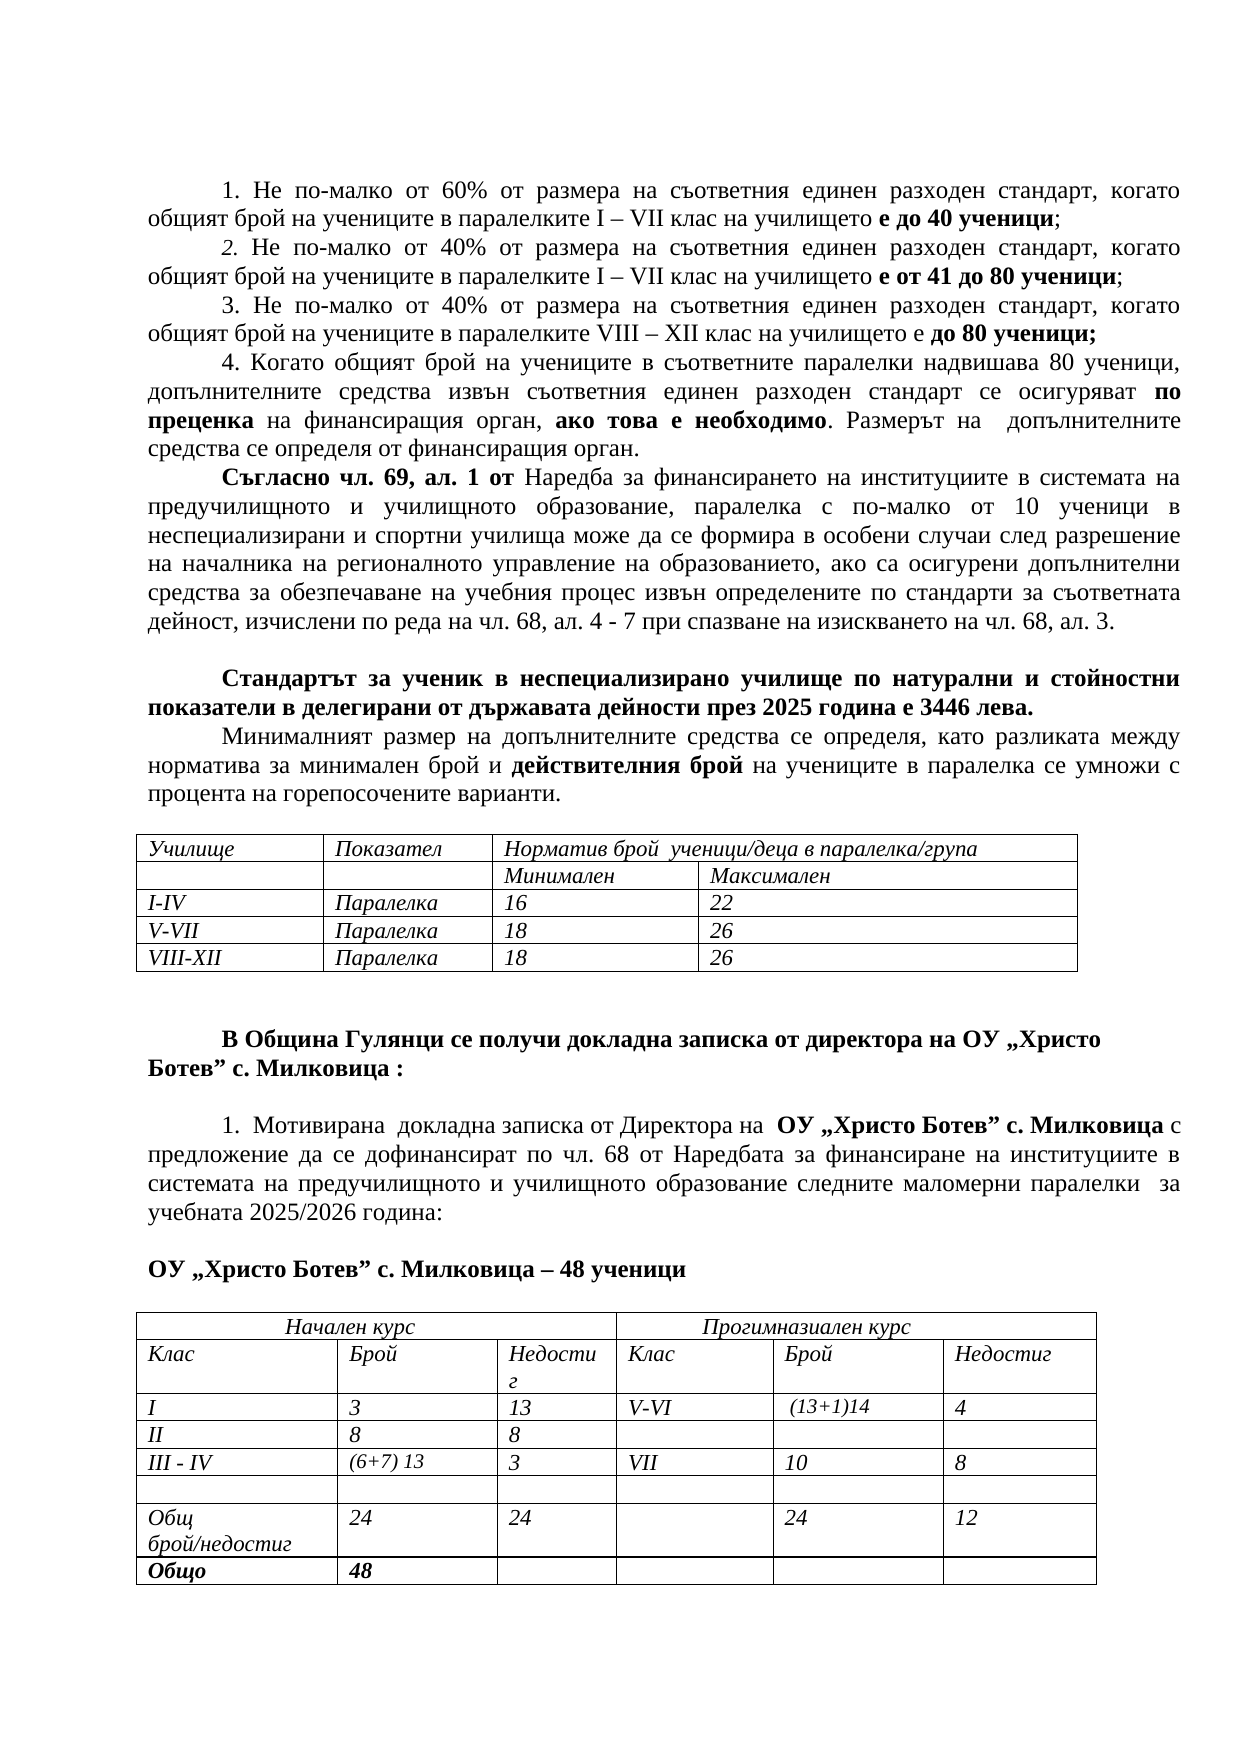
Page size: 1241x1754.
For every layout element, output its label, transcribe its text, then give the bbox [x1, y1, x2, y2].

table_cell [617, 1476, 773, 1503]
table_cell [338, 1476, 497, 1503]
table_cell 4 [944, 1394, 1096, 1420]
table_cell 8 [944, 1449, 1096, 1475]
text 2. Не по-малко от 40% от размера на съответния единен разходен стандарт, когато общият брой на учениците в паралелките І – VІІ клас на училището е от 41 до 80 ученици; [148, 232, 1181, 290]
table_cell 12 [944, 1504, 1096, 1556]
table_cell (13+1)14 [774, 1394, 943, 1420]
table_cell Недостиг [944, 1340, 1096, 1393]
table_cell ІІІ - ІV [137, 1449, 337, 1475]
table_cell [617, 1558, 773, 1584]
table_cell Минимален [493, 862, 698, 888]
table_cell [617, 1504, 773, 1556]
table_cell Общ брой/недостиг [137, 1504, 337, 1556]
table_cell 26 [699, 944, 1077, 971]
table_header Училище [137, 835, 323, 861]
table_cell Паралелка [324, 944, 492, 971]
text 1. Мотивирана докладна записка от Директора на ОУ „Христо Ботев” с. Милковица с предложение да се дофинансират по чл. 68 от Наредбата за финансиране на институциите в системата на предучилищното и училищното образование следните маломерни паралелки за учебната 2025/2026 година: [148, 1111, 1181, 1226]
table_cell Брой [338, 1340, 497, 1393]
text В Община Гулянци се получи докладна записка от директора на ОУ „Христо Ботев” с. Милковица : [148, 1024, 1181, 1082]
table_cell 48 [338, 1558, 497, 1584]
table_cell I-IV [137, 890, 323, 916]
text 1. Не по-малко от 60% от размера на съответния единен разходен стандарт, когато общият брой на учениците в паралелките І – VІІ клас на училището е до 40 ученици; [148, 175, 1181, 232]
table_cell Клас [617, 1340, 773, 1393]
table_cell II [137, 1421, 337, 1448]
table_cell 3 [498, 1449, 616, 1475]
table_cell V-VII [137, 917, 323, 943]
table_cell 8 [498, 1421, 616, 1448]
table_cell [944, 1421, 1096, 1448]
table_cell 13 [498, 1394, 616, 1420]
table_cell [617, 1421, 773, 1448]
text Стандартът за ученик в неспециализирано училище по натурални и стойностни показатели в делегирани от държавата дейности през 2025 година е 3446 лева. [148, 663, 1181, 721]
table_cell 10 [774, 1449, 943, 1475]
table_cell Клас [137, 1340, 337, 1393]
table_cell Паралелка [324, 890, 492, 916]
table_cell Общо [137, 1558, 337, 1584]
table_header Начален курс [137, 1313, 616, 1339]
table_cell 24 [498, 1504, 616, 1556]
text ОУ „Христо Ботев” с. Милковица – 48 ученици [148, 1254, 1181, 1283]
table_cell 18 [493, 917, 698, 943]
table_cell [774, 1476, 943, 1503]
table_cell Паралелка [324, 917, 492, 943]
table_cell (6+7) 13 [338, 1449, 497, 1475]
text Минималният размер на допълнителните средства се определя, като разликата между норматива за минимален брой и действителния брой на учениците в паралелка се умножи с процента на горепосочените варианти. [148, 721, 1181, 807]
table_cell 26 [699, 917, 1077, 943]
table_header Показател [324, 835, 492, 861]
table_cell Недостиг [498, 1340, 616, 1393]
table_header Норматив брой ученици/деца в паралелка/група [493, 835, 1077, 861]
table_cell [944, 1476, 1096, 1503]
table_cell 22 [699, 890, 1077, 916]
table_cell 18 [493, 944, 698, 971]
table_cell VII [617, 1449, 773, 1475]
table_cell [498, 1476, 616, 1503]
table_cell [137, 862, 323, 888]
table_cell 16 [493, 890, 698, 916]
table_cell I [137, 1394, 337, 1420]
table_cell 24 [774, 1504, 943, 1556]
table_cell V-VI [617, 1394, 773, 1420]
table_cell 24 [338, 1504, 497, 1556]
table_cell [774, 1421, 943, 1448]
table_cell Максимален [699, 862, 1077, 888]
table_cell [137, 1476, 337, 1503]
table_header Прогимназиален курс [617, 1313, 1096, 1339]
text Съгласно чл. 69, ал. 1 от Наредба за финансирането на институциите в системата на предучилищното и училищното образование, паралелка с по-малко от 10 ученици в неспециализирани и спортни училища може да се формира в особени случаи след разрешение на началника на регионалното управление на образованието, ако са осигурени допълнителни средства за обезпечаване на учебния процес извън определените по стандарти за съответната дейност, изчислени по реда на чл. 68, ал. 4 - 7 при спазване на изискването на чл. 68, ал. 3. [148, 462, 1181, 635]
table_cell [324, 862, 492, 888]
table_cell [944, 1558, 1096, 1584]
text 3. Не по-малко от 40% от размера на съответния единен разходен стандарт, когато общият брой на учениците в паралелките VIII – ХІІ клас на училището е до 80 ученици; [148, 290, 1181, 347]
table_cell Брой [774, 1340, 943, 1393]
table_cell VIII-XII [137, 944, 323, 971]
table_cell 8 [338, 1421, 497, 1448]
table_cell [498, 1558, 616, 1584]
table_cell 3 [338, 1394, 497, 1420]
table_cell [774, 1558, 943, 1584]
